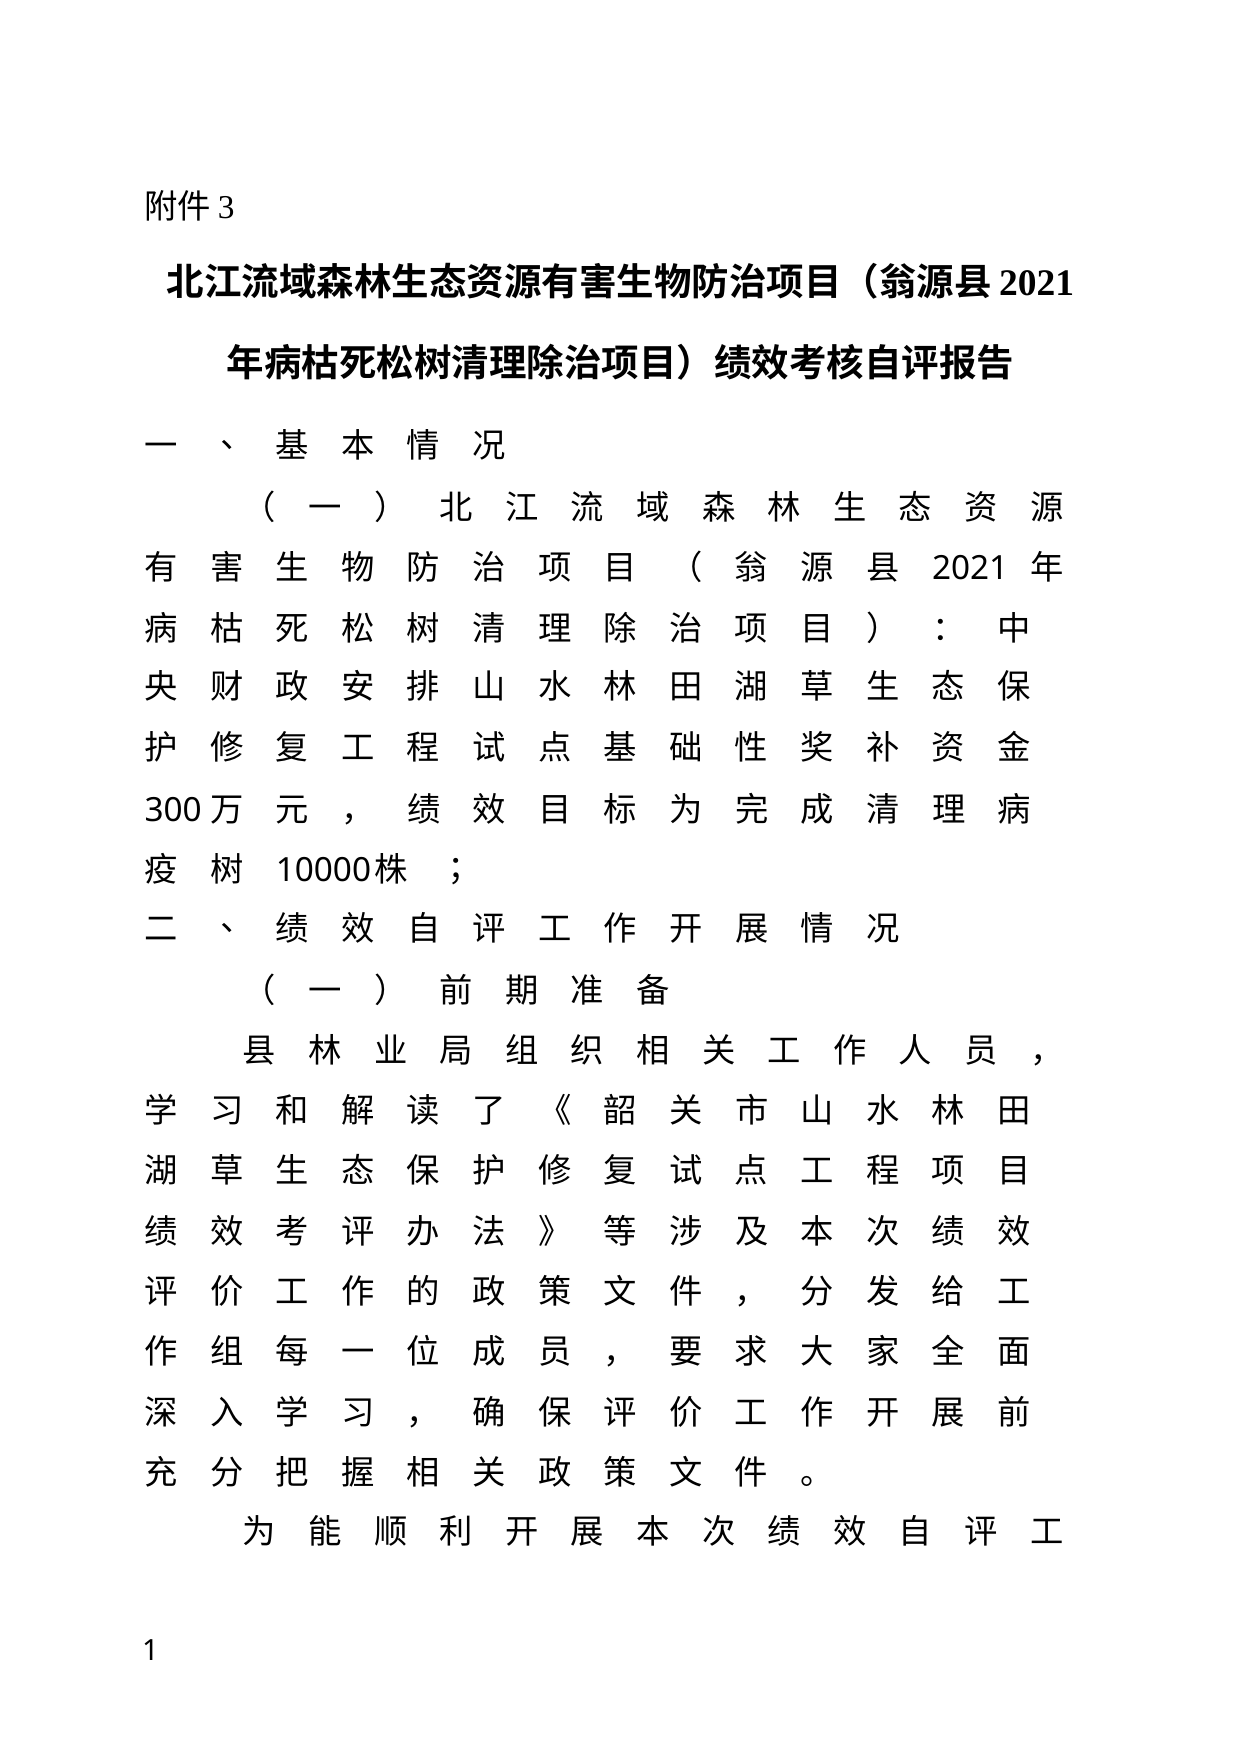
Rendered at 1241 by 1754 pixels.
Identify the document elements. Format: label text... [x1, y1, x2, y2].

text 北江流域森林生态资源有害生物防治项目（翁源县2021年病枯死松树清理除治项目）绩效考核自评报告 [144, 251, 1096, 387]
text 县林业局组织相关工作人员，学习和解读了《韶关市山水林田湖草生态保护修复试点工程项目绩效考评办法》等涉及本次绩效评价工作的政策文件，分发给工作组每一位成员，要求大家全面深入学习，确保评价工作开展前充分把握相关政策文件。 [144, 1018, 1096, 1500]
text （一）前期准备 [144, 957, 1096, 1018]
text （一）北江流域森林生态资源有害生物防治项目（翁源县2021年病枯死松树清理除治项目）：中央财政安排山水林田湖草生态保护修复工程试点基础性奖补资金300万元，绩效目标为完成清理病疫树10000株； [144, 475, 1096, 897]
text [144, 1500, 1096, 1560]
text 二、绩效自评工作开展情况 [144, 897, 1096, 957]
text 一、基本情况 [144, 414, 1096, 475]
text 附件3 [144, 183, 1096, 229]
